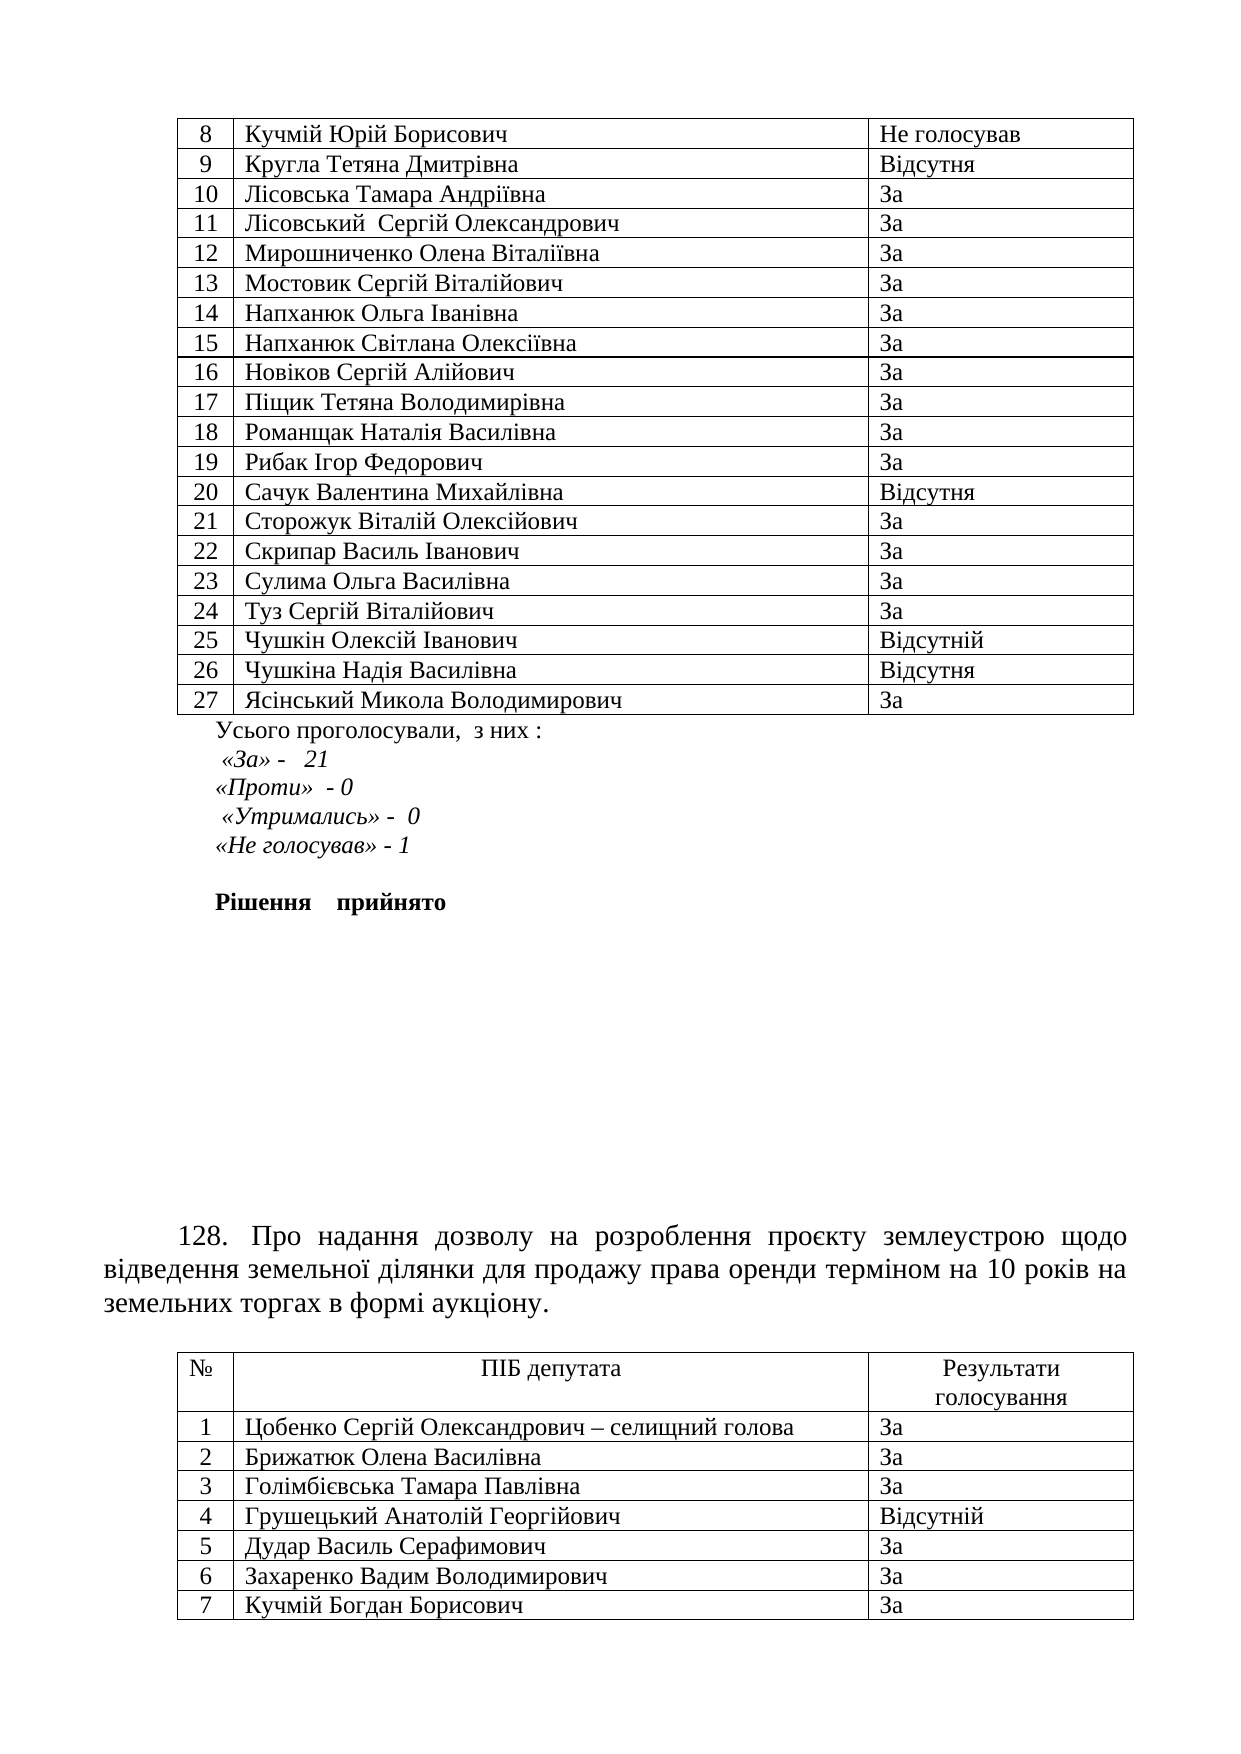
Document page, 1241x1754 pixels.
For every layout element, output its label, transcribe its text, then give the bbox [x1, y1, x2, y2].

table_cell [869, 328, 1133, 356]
list «Не голосував» - 1 [215, 830, 1152, 859]
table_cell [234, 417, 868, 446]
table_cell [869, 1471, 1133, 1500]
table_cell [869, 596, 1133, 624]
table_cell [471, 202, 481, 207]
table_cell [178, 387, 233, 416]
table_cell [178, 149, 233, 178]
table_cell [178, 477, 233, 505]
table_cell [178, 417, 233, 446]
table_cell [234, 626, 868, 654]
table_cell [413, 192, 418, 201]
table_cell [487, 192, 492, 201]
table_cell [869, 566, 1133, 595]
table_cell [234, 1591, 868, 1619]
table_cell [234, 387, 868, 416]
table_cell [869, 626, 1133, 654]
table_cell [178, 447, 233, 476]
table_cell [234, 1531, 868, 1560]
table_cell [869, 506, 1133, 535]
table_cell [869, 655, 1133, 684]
list «Проти» - 0 [215, 772, 1152, 801]
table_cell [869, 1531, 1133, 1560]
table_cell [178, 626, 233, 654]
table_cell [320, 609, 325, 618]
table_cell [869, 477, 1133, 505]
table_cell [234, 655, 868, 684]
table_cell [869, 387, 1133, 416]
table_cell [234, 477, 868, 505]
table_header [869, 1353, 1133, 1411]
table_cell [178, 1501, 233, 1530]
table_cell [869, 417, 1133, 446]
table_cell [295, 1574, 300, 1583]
list «За» - 21 [215, 744, 1152, 772]
list Про надання дозволу на розроблення проєкту землеустрою щодо відведення земельної ділянки для продажу права оренди терміном на 10 років на земельних торгах в формі аукціону. [103, 1218, 1128, 1319]
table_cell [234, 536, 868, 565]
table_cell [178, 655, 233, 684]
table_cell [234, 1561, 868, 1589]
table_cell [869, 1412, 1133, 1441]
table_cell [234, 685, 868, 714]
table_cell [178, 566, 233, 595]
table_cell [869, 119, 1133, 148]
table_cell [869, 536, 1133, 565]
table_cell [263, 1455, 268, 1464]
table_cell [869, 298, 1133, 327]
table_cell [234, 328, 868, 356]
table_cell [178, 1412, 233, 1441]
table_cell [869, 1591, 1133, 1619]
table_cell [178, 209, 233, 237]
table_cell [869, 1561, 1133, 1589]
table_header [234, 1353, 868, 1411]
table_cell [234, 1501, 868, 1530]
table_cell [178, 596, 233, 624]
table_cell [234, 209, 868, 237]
list Рішення прийнято [215, 887, 1152, 916]
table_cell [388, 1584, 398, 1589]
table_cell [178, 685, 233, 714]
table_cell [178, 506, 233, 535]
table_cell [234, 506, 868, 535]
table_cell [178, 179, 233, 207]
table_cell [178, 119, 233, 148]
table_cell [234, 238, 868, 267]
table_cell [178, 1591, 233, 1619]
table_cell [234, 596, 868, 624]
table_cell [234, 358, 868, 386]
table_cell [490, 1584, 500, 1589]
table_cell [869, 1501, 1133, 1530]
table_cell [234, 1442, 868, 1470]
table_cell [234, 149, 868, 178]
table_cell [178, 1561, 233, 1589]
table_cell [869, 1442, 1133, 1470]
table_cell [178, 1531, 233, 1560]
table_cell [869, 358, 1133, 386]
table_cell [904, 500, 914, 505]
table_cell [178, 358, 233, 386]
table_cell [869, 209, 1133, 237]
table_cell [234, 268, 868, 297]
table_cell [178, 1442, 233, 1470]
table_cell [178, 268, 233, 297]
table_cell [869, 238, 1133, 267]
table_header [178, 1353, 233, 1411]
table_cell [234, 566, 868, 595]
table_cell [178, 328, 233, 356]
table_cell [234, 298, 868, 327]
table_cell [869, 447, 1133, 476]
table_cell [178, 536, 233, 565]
list Усього проголосували, з них : [215, 715, 1152, 744]
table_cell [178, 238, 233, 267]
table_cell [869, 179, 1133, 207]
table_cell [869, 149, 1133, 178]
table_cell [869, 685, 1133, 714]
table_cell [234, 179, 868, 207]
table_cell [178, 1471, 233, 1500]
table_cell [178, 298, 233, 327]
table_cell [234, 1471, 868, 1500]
list «Утримались» - 0 [215, 801, 1152, 830]
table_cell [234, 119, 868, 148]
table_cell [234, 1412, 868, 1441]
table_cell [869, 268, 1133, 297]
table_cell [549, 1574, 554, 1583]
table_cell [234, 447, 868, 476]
